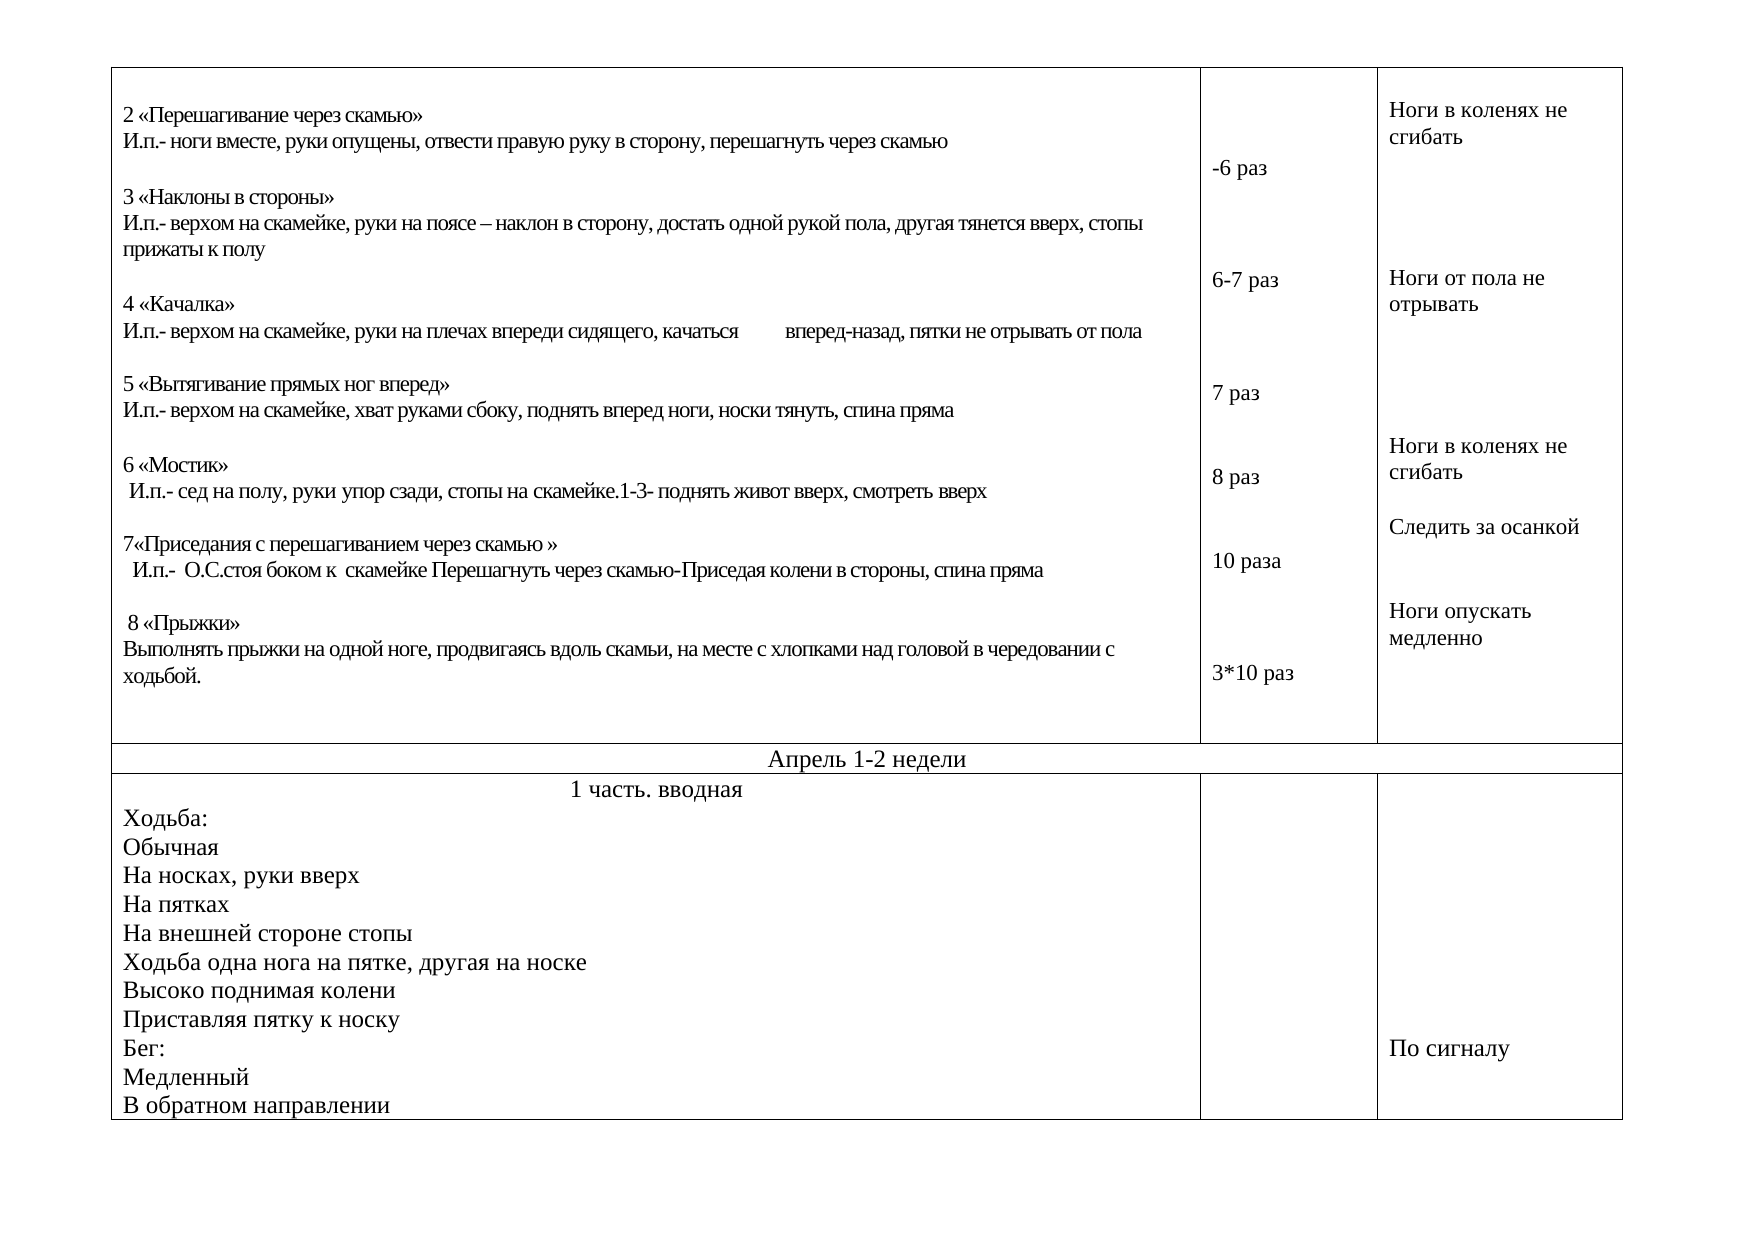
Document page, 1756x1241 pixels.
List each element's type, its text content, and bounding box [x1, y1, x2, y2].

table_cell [1201, 774, 1377, 1119]
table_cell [112, 774, 1200, 1119]
table_cell Апрель 1-2 недели [112, 744, 1622, 773]
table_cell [1378, 774, 1622, 1119]
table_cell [112, 68, 1200, 743]
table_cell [1201, 68, 1377, 743]
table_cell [1378, 68, 1622, 743]
